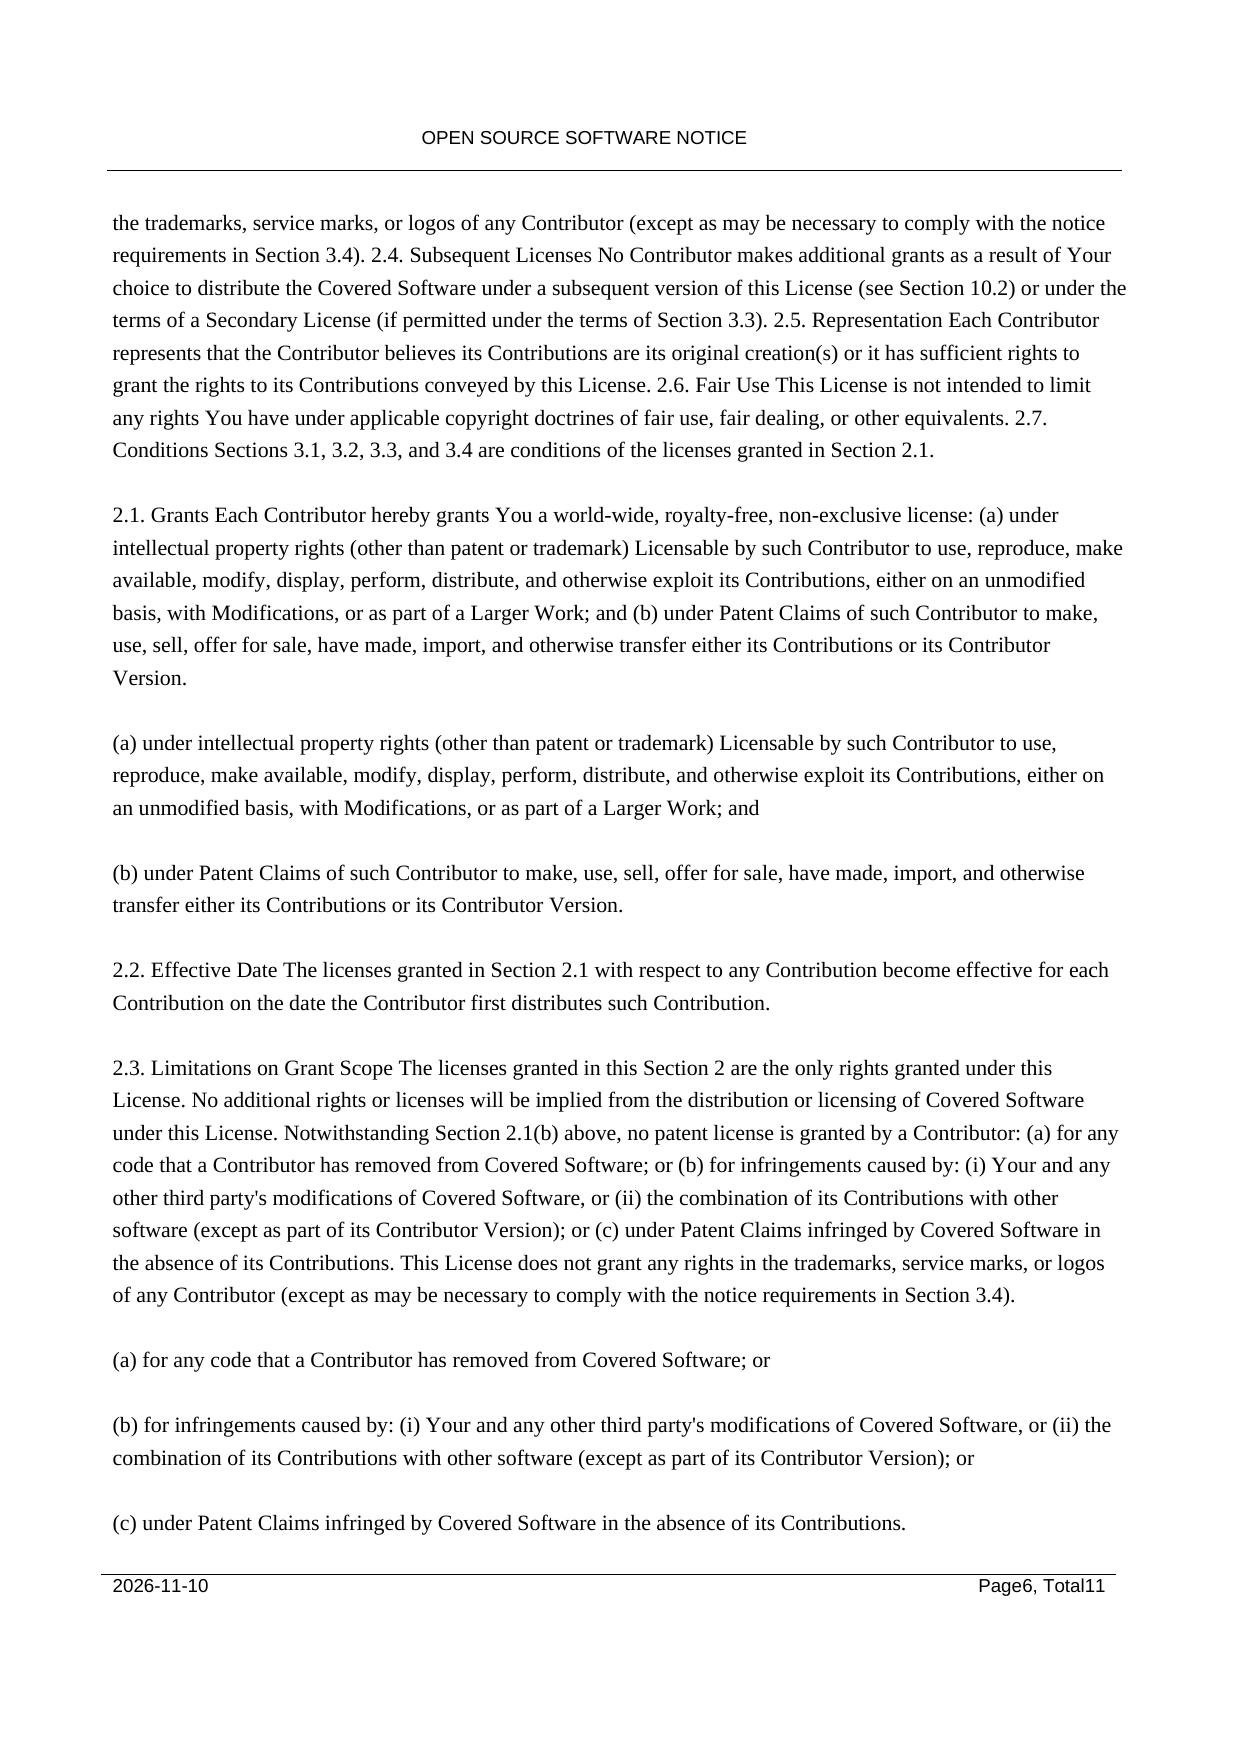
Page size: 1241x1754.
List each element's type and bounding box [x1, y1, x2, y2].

text [112, 206, 1128, 1539]
